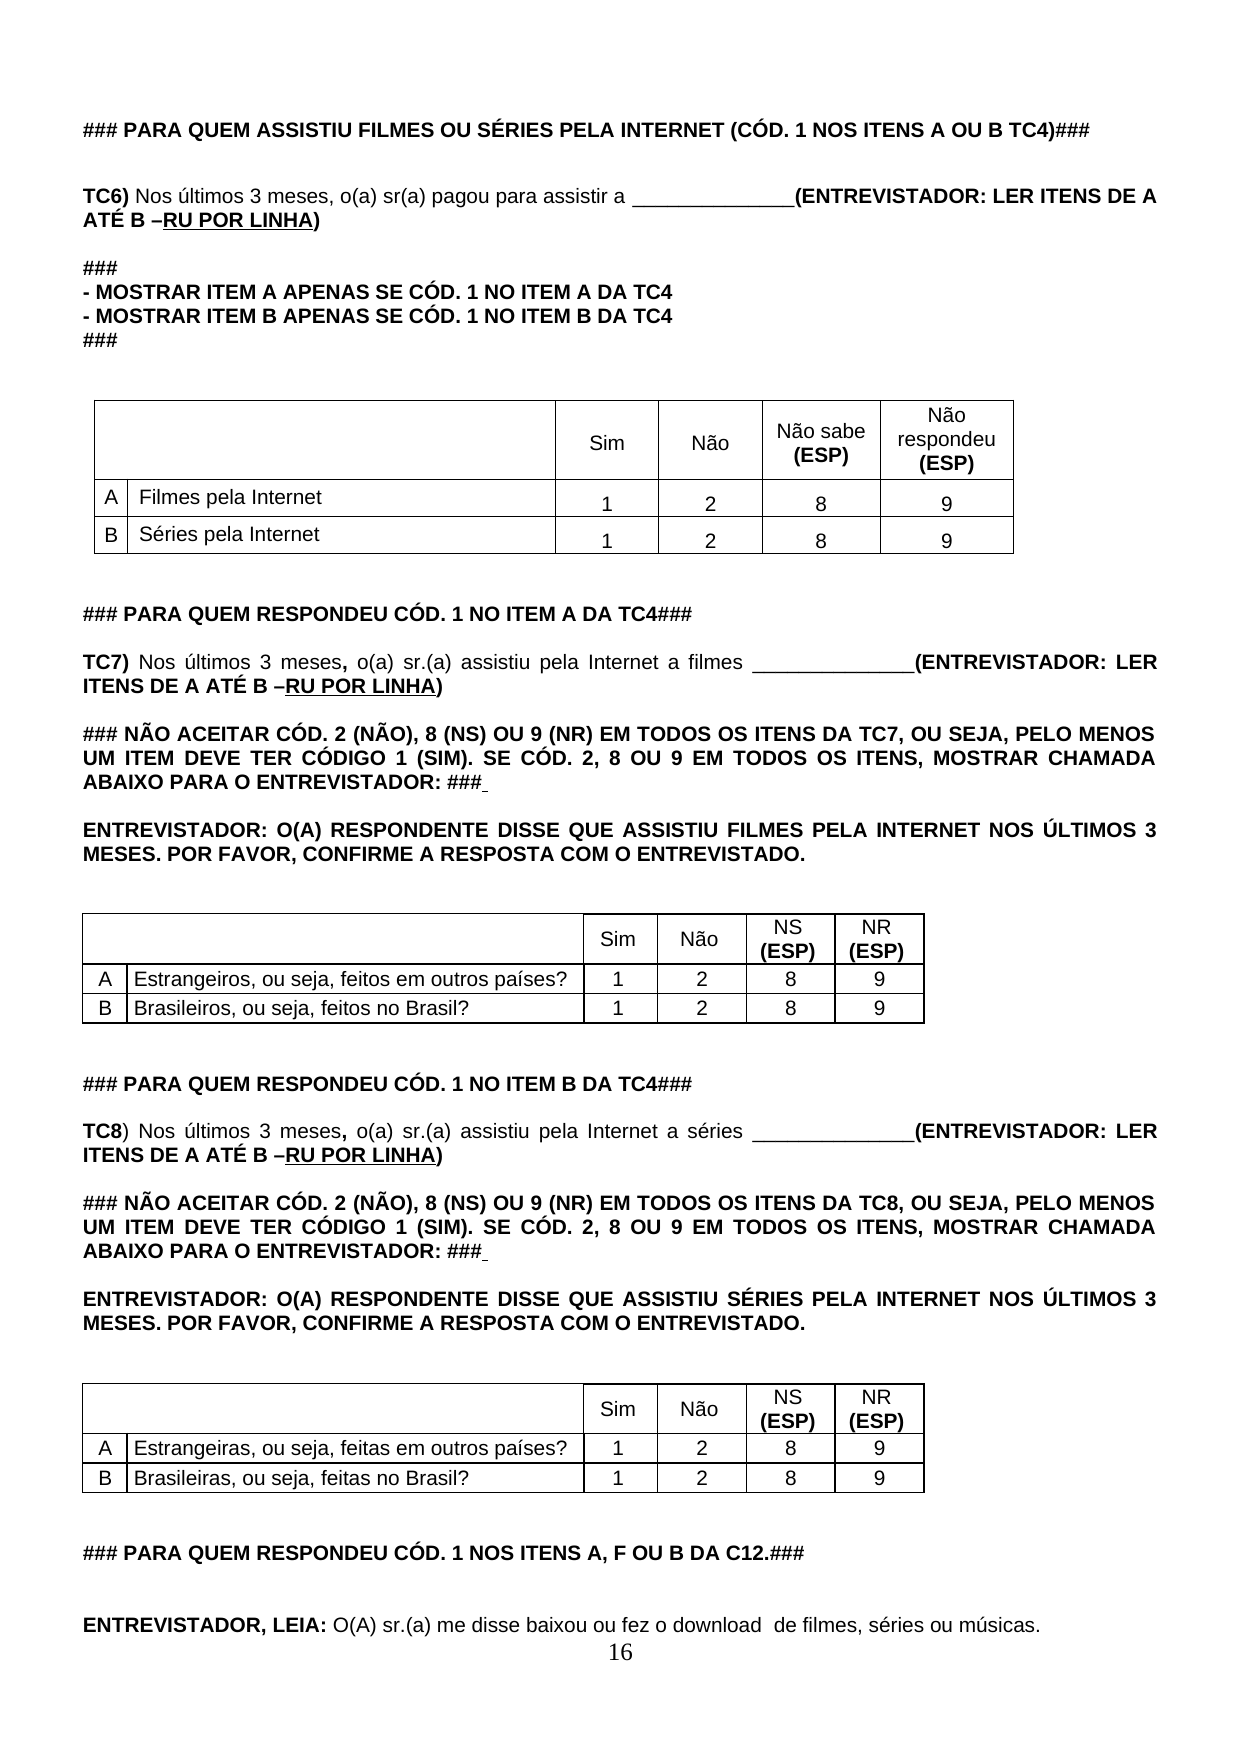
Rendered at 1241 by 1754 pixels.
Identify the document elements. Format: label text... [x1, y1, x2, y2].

table_cell Brasileiras, ou seja, feitas no Brasil? [128, 1464, 583, 1492]
table_cell 1 [585, 994, 657, 1022]
text ### [83, 256, 1157, 280]
table_cell Filmes pela Internet [128, 480, 555, 516]
text ### [83, 328, 1157, 352]
table_cell 2 [658, 965, 746, 992]
text ### PARA QUEM RESPONDEU CÓD. 1 NOS ITENS A, F OU B DA C12.### [83, 1541, 1157, 1565]
text ### PARA QUEM RESPONDEU CÓD. 1 NO ITEM B DA TC4### [83, 1071, 1157, 1095]
table_cell 8 [747, 1434, 834, 1462]
table_cell 1 [556, 480, 658, 516]
table_cell A [83, 1434, 126, 1462]
text ### NÃO ACEITAR CÓD. 2 (NÃO), 8 (NS) OU 9 (NR) EM TODOS OS ITENS DA TC7, OU SEJA, PELO MENOS UM ITEM DEVE TER CÓDIGO 1 (SIM). SE CÓD. 2, 8 OU 9 EM TODOS OS ITENS, MOSTRAR CHAMADA ABAIXO PARA O ENTREVISTADOR: ### [83, 722, 1157, 793]
table_cell 1 [585, 1434, 657, 1462]
table_cell A [83, 965, 126, 992]
table_cell Estrangeiros, ou seja, feitos em outros países? [128, 965, 583, 992]
table_cell A [95, 480, 127, 516]
table_cell 1 [556, 517, 658, 553]
table_header Sim [584, 915, 657, 963]
table_header Sim [584, 1385, 657, 1432]
text - MOSTRAR ITEM A APENAS SE CÓD. 1 NO ITEM A DA TC4 [83, 280, 1157, 304]
table_cell 9 [836, 1434, 923, 1462]
table_cell B [95, 517, 127, 553]
table_header [83, 914, 583, 963]
table_cell 2 [659, 480, 762, 516]
table_cell 2 [658, 1464, 746, 1492]
text TC6) Nos últimos 3 meses, o(a) sr(a) pagou para assistir a ______________(ENTREVISTADOR: LER ITENS DE A ATÉ B –RU POR LINHA) [83, 184, 1157, 232]
table_cell 8 [747, 1464, 834, 1492]
text ### PARA QUEM RESPONDEU CÓD. 1 NO ITEM A DA TC4### [83, 602, 1157, 626]
table_cell Séries pela Internet [128, 517, 555, 553]
table_header Sim [556, 401, 658, 478]
table_cell 9 [881, 517, 1013, 553]
table_cell 9 [836, 994, 923, 1022]
table_cell 8 [747, 994, 834, 1022]
text ENTREVISTADOR, LEIA: O(A) sr.(a) me disse baixou ou fez o download de filmes, séries ou músicas. [83, 1613, 1157, 1637]
table_header Não [658, 1385, 746, 1432]
table_header Não respondeu (ESP) [881, 401, 1013, 478]
table_header [83, 1384, 583, 1432]
table_header NR (ESP) [836, 915, 923, 963]
table_cell 1 [585, 965, 657, 992]
table_cell 2 [658, 1434, 746, 1462]
table_header [95, 401, 555, 478]
table_cell 8 [763, 480, 880, 516]
text ENTREVISTADOR: O(A) RESPONDENTE DISSE QUE ASSISTIU FILMES PELA INTERNET NOS ÚLTIMOS 3 MESES. POR FAVOR, CONFIRME A RESPOSTA COM O ENTREVISTADO. [83, 817, 1157, 865]
table_cell B [83, 994, 126, 1022]
table_cell 8 [747, 965, 834, 992]
table_header NS (ESP) [747, 915, 834, 963]
text - MOSTRAR ITEM B APENAS SE CÓD. 1 NO ITEM B DA TC4 [83, 304, 1157, 328]
table_cell 2 [658, 994, 746, 1022]
table_cell 8 [763, 517, 880, 553]
table_cell 9 [881, 480, 1013, 516]
table_header Não sabe (ESP) [763, 401, 880, 478]
text TC7) Nos últimos 3 meses, o(a) sr.(a) assistiu pela Internet a filmes ______________(ENTREVISTADOR: LER ITENS DE A ATÉ B –RU POR LINHA) [83, 650, 1157, 698]
table_cell B [83, 1464, 126, 1492]
table_cell 9 [836, 965, 923, 992]
table_header Não [659, 401, 762, 478]
table_cell Brasileiros, ou seja, feitos no Brasil? [128, 994, 583, 1022]
table_header Não [658, 915, 746, 963]
table_cell Estrangeiras, ou seja, feitas em outros países? [128, 1434, 583, 1462]
text ENTREVISTADOR: O(A) RESPONDENTE DISSE QUE ASSISTIU SÉRIES PELA INTERNET NOS ÚLTIMOS 3 MESES. POR FAVOR, CONFIRME A RESPOSTA COM O ENTREVISTADO. [83, 1287, 1157, 1335]
table_cell 2 [659, 517, 762, 553]
table_cell 9 [836, 1464, 923, 1492]
table_header NR (ESP) [836, 1385, 923, 1432]
text TC8) Nos últimos 3 meses, o(a) sr.(a) assistiu pela Internet a séries ______________(ENTREVISTADOR: LER ITENS DE A ATÉ B –RU POR LINHA) [83, 1119, 1157, 1167]
text ### NÃO ACEITAR CÓD. 2 (NÃO), 8 (NS) OU 9 (NR) EM TODOS OS ITENS DA TC8, OU SEJA, PELO MENOS UM ITEM DEVE TER CÓDIGO 1 (SIM). SE CÓD. 2, 8 OU 9 EM TODOS OS ITENS, MOSTRAR CHAMADA ABAIXO PARA O ENTREVISTADOR: ### [83, 1191, 1157, 1263]
table_cell 1 [585, 1464, 657, 1492]
text ### PARA QUEM ASSISTIU FILMES OU SÉRIES PELA INTERNET (CÓD. 1 NOS ITENS A OU B TC4)### [83, 117, 1157, 141]
table_header NS (ESP) [747, 1385, 834, 1432]
